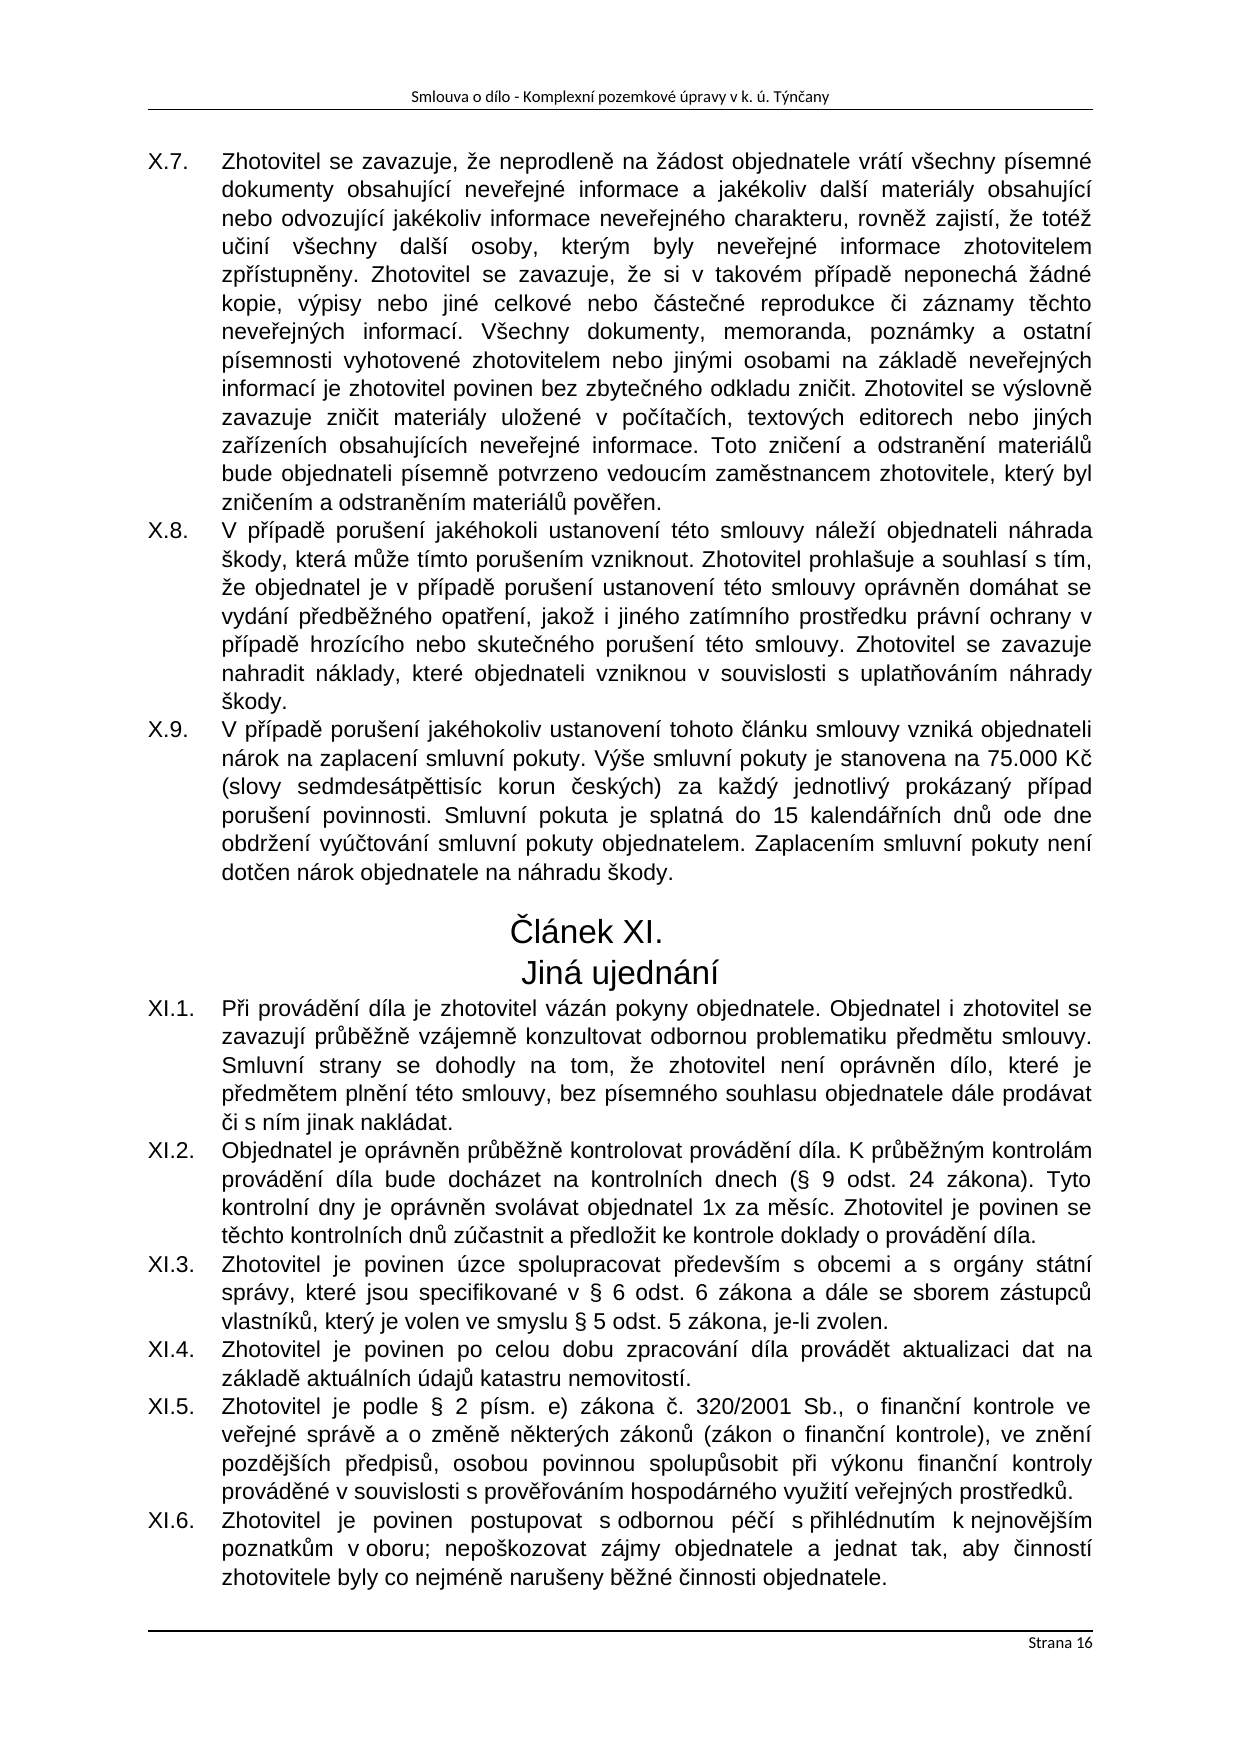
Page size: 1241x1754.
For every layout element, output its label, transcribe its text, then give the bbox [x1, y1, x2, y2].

list V případě porušení jakéhokoliv ustanovení tohoto článku smlouvy vzniká objednateli nárok na zaplacení smluvní pokuty. Výše smluvní pokuty je stanovena na 75.000 Kč (slovy sedmdesátpěttisíc korun českých) za každý jednotlivý prokázaný případ porušení povinnosti. Smluvní pokuta je splatná do 15 kalendářních dnů ode dne obdržení vyúčtování smluvní pokuty objednatelem. Zaplacením smluvní pokuty není dotčen nárok objednatele na náhradu škody. [148, 716, 1093, 885]
list V případě porušení jakéhokoli ustanovení této smlouvy náleží objednateli náhrada škody, která může tímto porušením vzniknout. Zhotovitel prohlašuje a souhlasí s tím, že objednatel je v případě porušení ustanovení této smlouvy oprávněn domáhat se vydání předběžného opatření, jakož i jiného zatímního prostředku právní ochrany v případě hrozícího nebo skutečného porušení této smlouvy. Zhotovitel se zavazuje nahradit náklady, které objednateli vzniknou v souvislosti s uplatňováním náhrady škody. [148, 517, 1093, 714]
list Zhotovitel je povinen postupovat s odbornou péčí s přihlédnutím k nejnovějším poznatkům v oboru; nepoškozovat zájmy objednatele a jednat tak, aby činností zhotovitele byly co nejméně narušeny běžné činnosti objednatele. [148, 1507, 1093, 1590]
list Zhotovitel se zavazuje, že neprodleně na žádost objednatele vrátí všechny písemné dokumenty obsahující neveřejné informace a jakékoliv další materiály obsahující nebo odvozující jakékoliv informace neveřejného charakteru, rovněž zajistí, že totéž učiní všechny další osoby, kterým byly neveřejné informace zhotovitelem zpřístupněny. Zhotovitel se zavazuje, že si v takovém případě neponechá žádné kopie, výpisy nebo jiné celkové nebo částečné reprodukce či záznamy těchto neveřejných informací. Všechny dokumenty, memoranda, poznámky a ostatní písemnosti vyhotovené zhotovitelem nebo jinými osobami na základě neveřejných informací je zhotovitel povinen bez zbytečného odkladu zničit. Zhotovitel se výslovně zavazuje zničit materiály uložené v počítačích, textových editorech nebo jiných zařízeních obsahujících neveřejné informace. Toto zničení a odstranění materiálů bude objednateli písemně potvrzeno vedoucím zaměstnancem zhotovitele, který byl zničením a odstraněním materiálů pověřen. [148, 148, 1093, 515]
list Zhotovitel je povinen po celou dobu zpracování díla provádět aktualizaci dat na základě aktuálních údajů katastru nemovitostí. [148, 1336, 1093, 1391]
list Při provádění díla je zhotovitel vázán pokyny objednatele. Objednatel i zhotovitel se zavazují průběžně vzájemně konzultovat odbornou problematiku předmětu smlouvy. Smluvní strany se dohodly na tom, že zhotovitel není oprávněn dílo, které je předmětem plnění této smlouvy, bez písemného souhlasu objednatele dále prodávat či s ním jinak nakládat. [148, 995, 1093, 1135]
list Objednatel je oprávněn průběžně kontrolovat provádění díla. K průběžným kontrolám provádění díla bude docházet na kontrolních dnech (§ 9 odst. 24 zákona). Tyto kontrolní dny je oprávněn svolávat objednatel 1x za měsíc. Zhotovitel je povinen se těchto kontrolních dnů zúčastnit a předložit ke kontrole doklady o provádění díla. [148, 1137, 1093, 1249]
list Zhotovitel je podle § 2 písm. e) zákona č. 320/2001 Sb., o finanční kontrole ve veřejné správě a o změně některých zákonů (zákon o finanční kontrole), ve znění pozdějších předpisů, osobou povinnou spolupůsobit při výkonu finanční kontroly prováděné v souvislosti s prověřováním hospodárného využití veřejných prostředků. [148, 1393, 1093, 1505]
list Zhotovitel je povinen úzce spolupracovat především s obcemi a s orgány státní správy, které jsou specifikované v § 6 odst. 6 zákona a dále se sborem zástupců vlastníků, který je volen ve smyslu § 5 odst. 5 zákona, je-li zvolen. [148, 1251, 1093, 1334]
subtitle Jiná ujednání [148, 912, 1093, 992]
